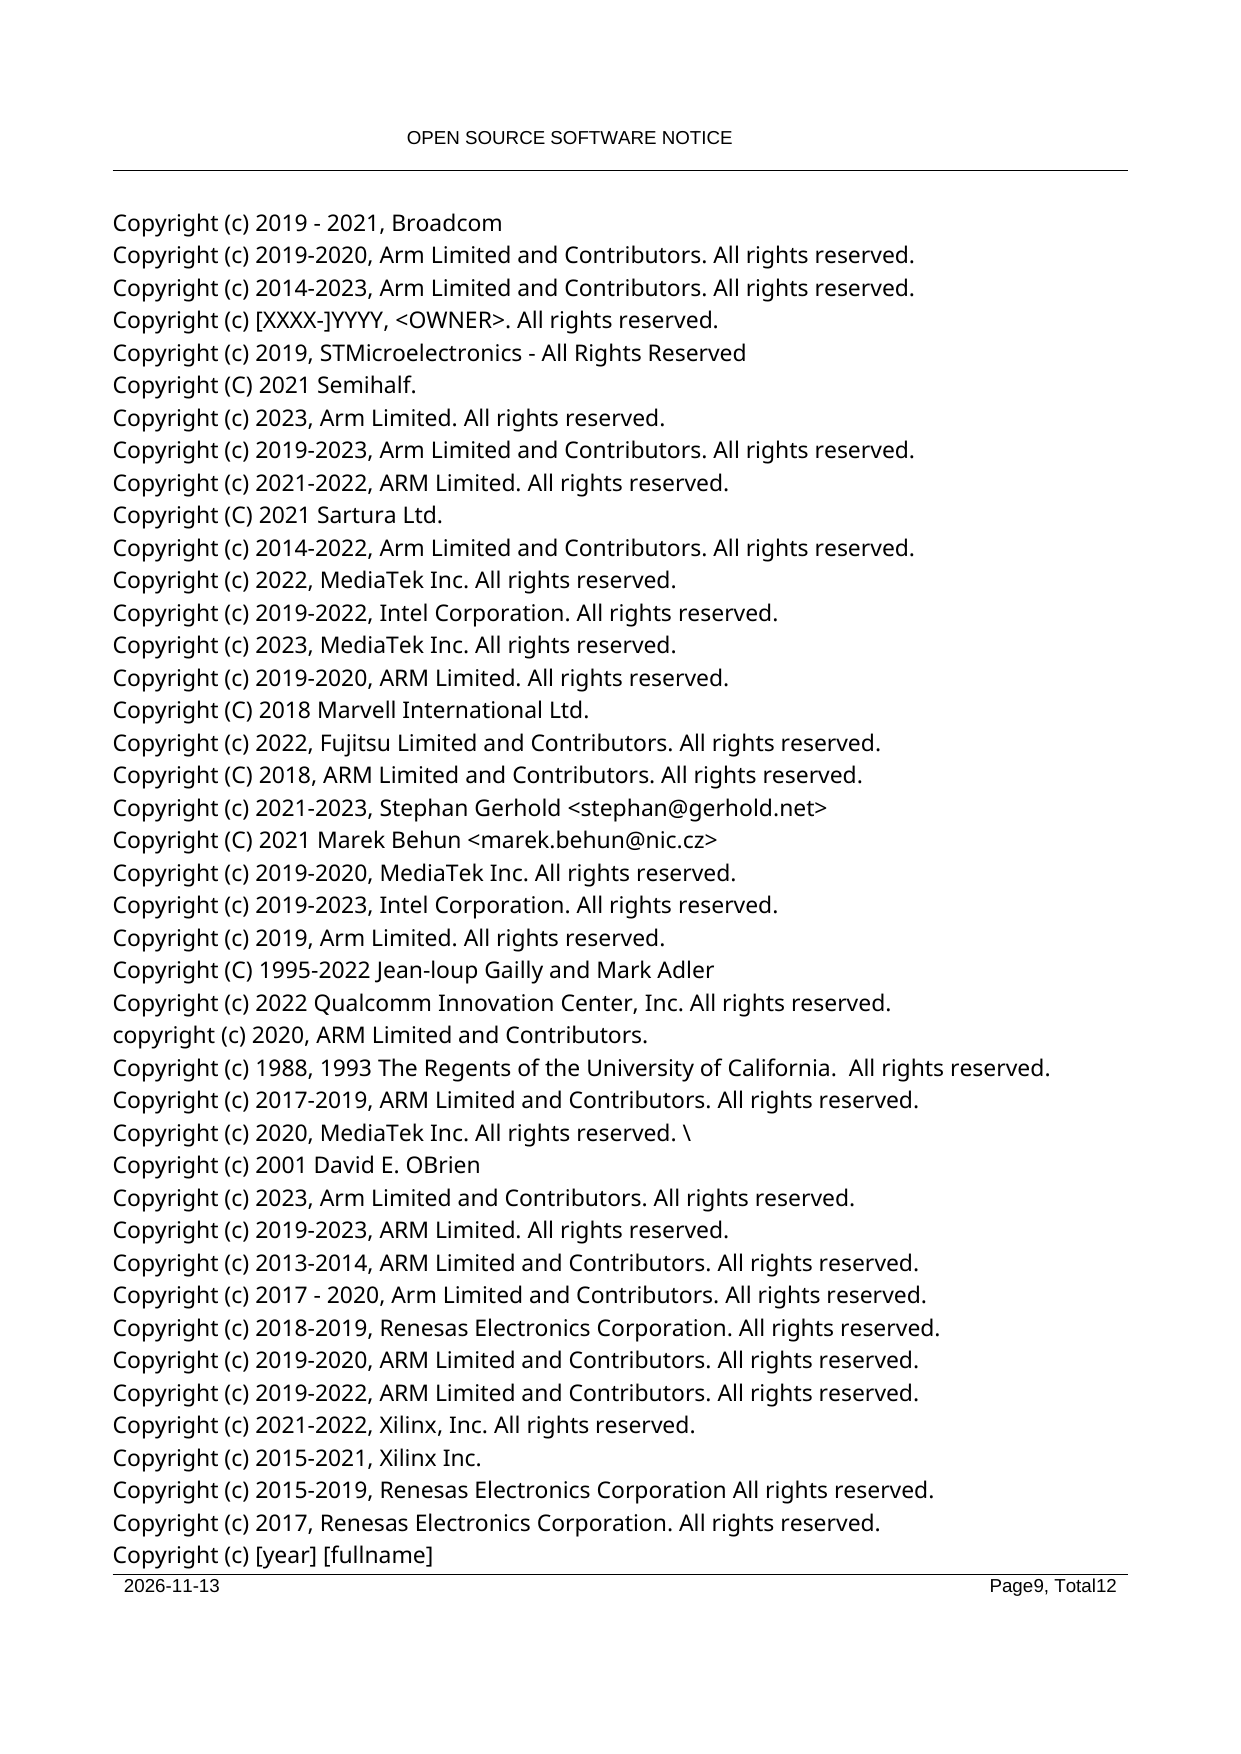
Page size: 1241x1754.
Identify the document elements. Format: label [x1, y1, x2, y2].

text [112, 206, 1128, 1571]
